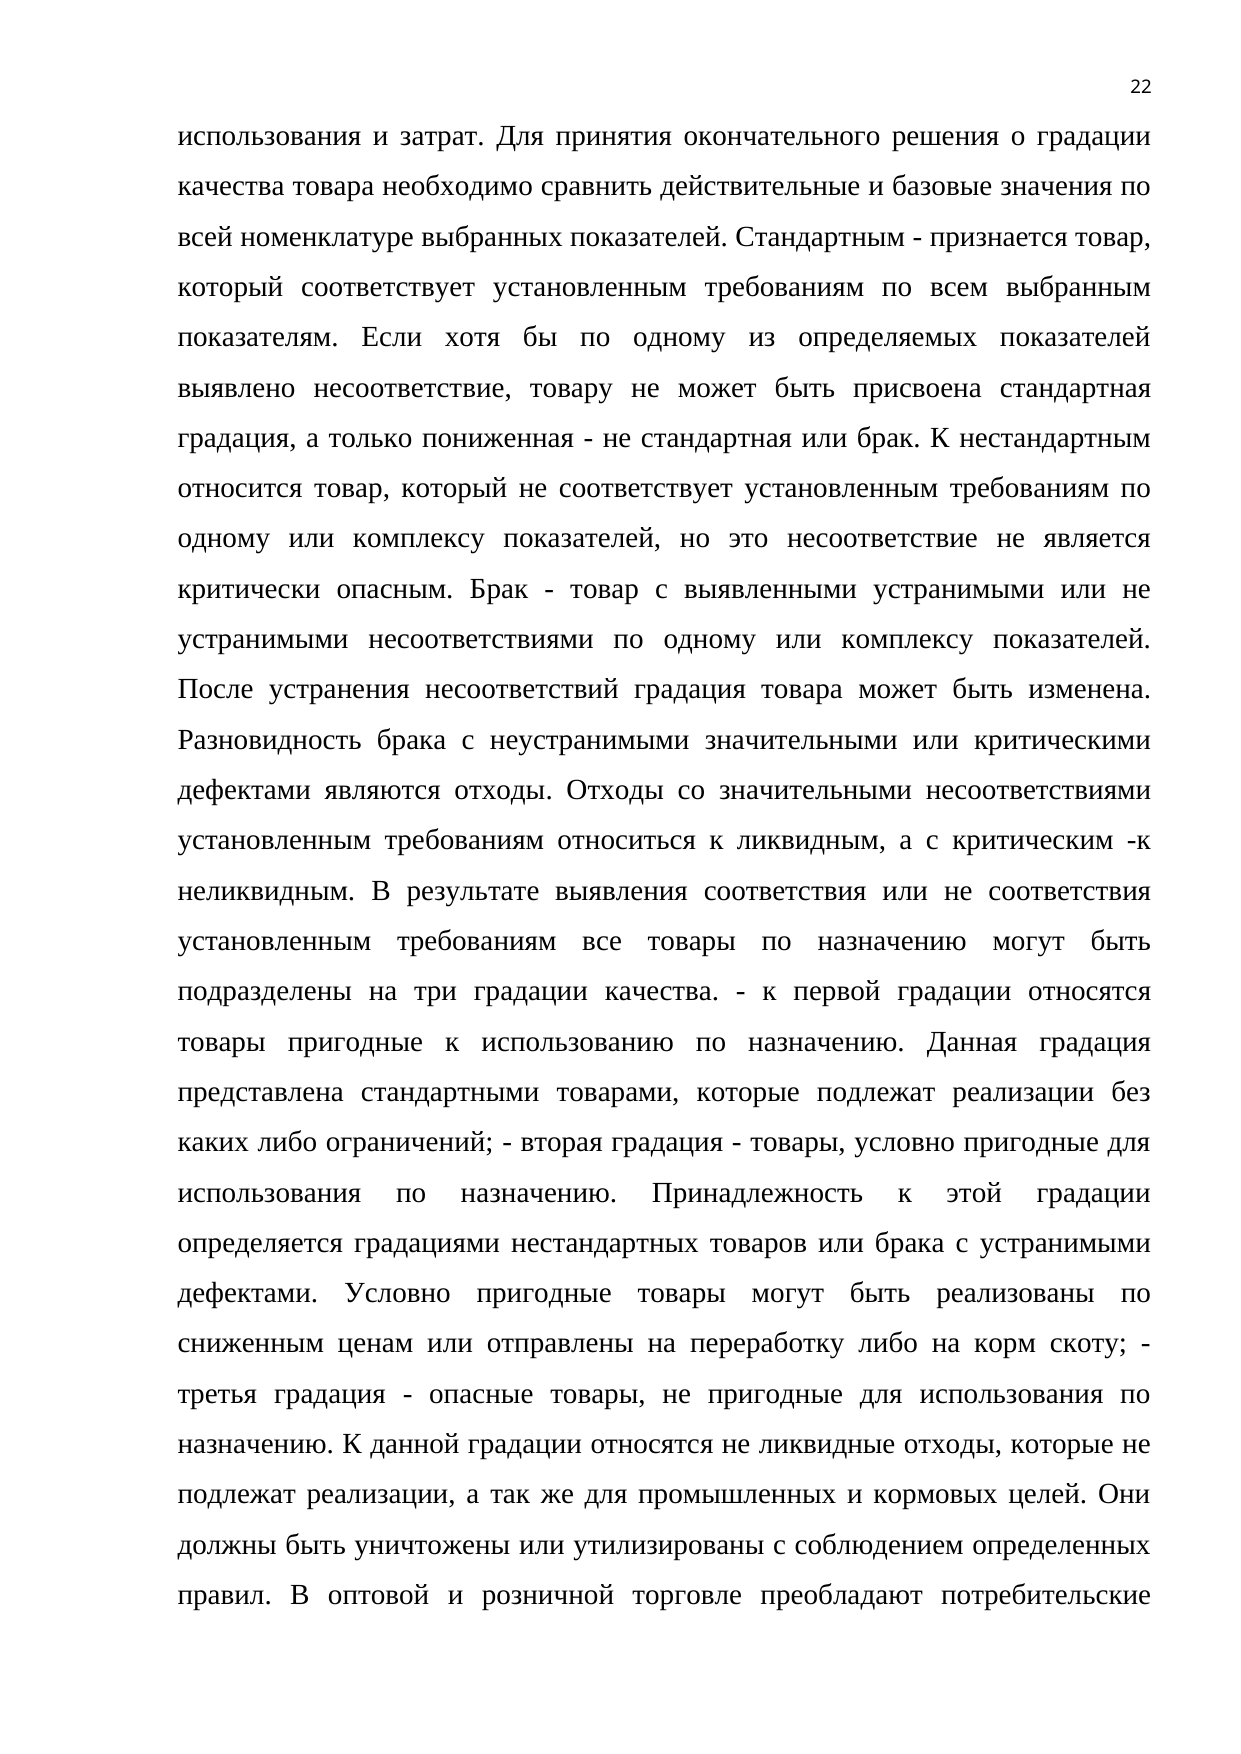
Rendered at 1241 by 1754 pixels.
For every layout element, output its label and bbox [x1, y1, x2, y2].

text [177, 118, 1152, 1611]
